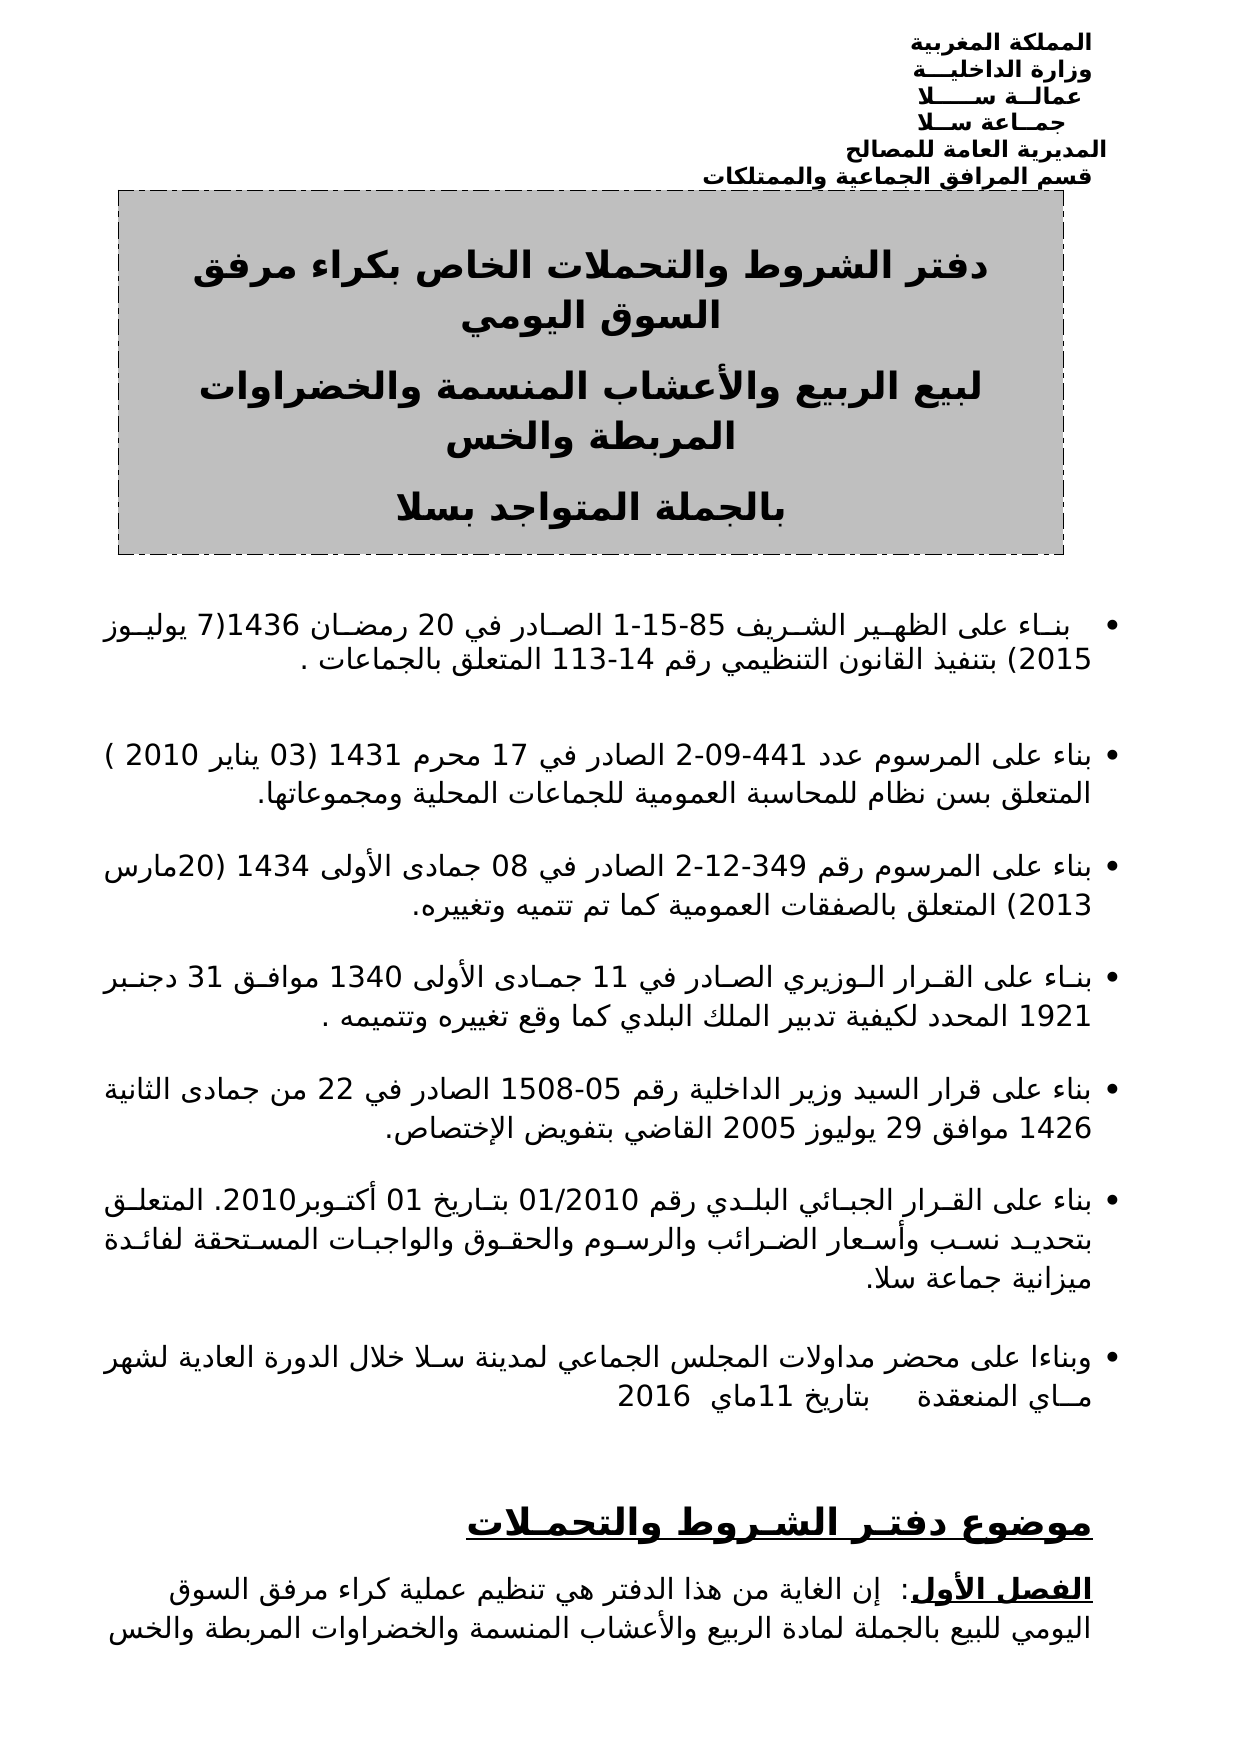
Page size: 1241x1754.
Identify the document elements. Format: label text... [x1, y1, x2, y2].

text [103, 1572, 1093, 1645]
text موضوع دفتـر الشـروط والتحمـلات [103, 1501, 1093, 1544]
list بناء على قرار السيد وزير الداخلية رقم 05-1508 الصادر في 22 من جمادى الثانية 1426 موافق 29 يوليوز 2005 القاضي بتفويض الإختصاص. [103, 1072, 1107, 1145]
text جمــاعة ســلا [103, 109, 1122, 136]
list وبناءا على محضر مداولات المجلس الجماعي لمدينة سـلا خلال الدورة العادية لشهر مــاي المنعقدة بتاريخ 11ماي 2016 [103, 1340, 1107, 1413]
list بناء على الظهير الشريف 85-15-1 الصادر في 20 رمضان 1436(7 يوليوز 2015) بتنفيذ القانون التنظيمي رقم 14-113 المتعلق بالجماعات . [103, 608, 1107, 676]
text المملكة المغربية [103, 29, 1093, 56]
text عمالــة ســـــلا [103, 83, 1122, 109]
list بناء على المرسوم عدد 441-09-2 الصادر في 17 محرم 1431 (03 يناير 2010 ) المتعلق بسن نظام للمحاسبة العمومية للجماعات المحلية ومجموعاتها. [103, 738, 1107, 811]
text المديرية العامة للمصالح [103, 136, 1107, 163]
list بناء على القرار الوزيري الصادر في 11 جمادى الأولى 1340 موافق 31 دجنبر 1921 المحدد لكيفية تدبير الملك البلدي كما وقع تغييره وتتميمه . [103, 961, 1107, 1034]
text قسم المرافق الجماعية والممتلكات [103, 163, 1093, 189]
table_header دفتر الشروط والتحملات الخاص بكراء مرفق السوق اليومي لبيع الربيع والأعشاب المنسمة والخضراوات المربطة والخس بالجملة المتواجد بسلا [118, 190, 1063, 554]
text وزارة الداخليـــة [103, 56, 1093, 83]
list بناء على القرار الجبائي البلدي رقم 01/2010 بتاريخ 01 أكتوبر2010. المتعلق بتحديد نسب وأسعار الضرائب والرسوم والحقوق والواجبات المستحقة لفائدة ميزانية جماعة سلا. [103, 1184, 1107, 1296]
list بناء على المرسوم رقم 349-12-2 الصادر في 08 جمادى الأولى 1434 (20مارس2013) المتعلق بالصفقات العمومية كما تم تتميه وتغييره. [103, 849, 1107, 922]
